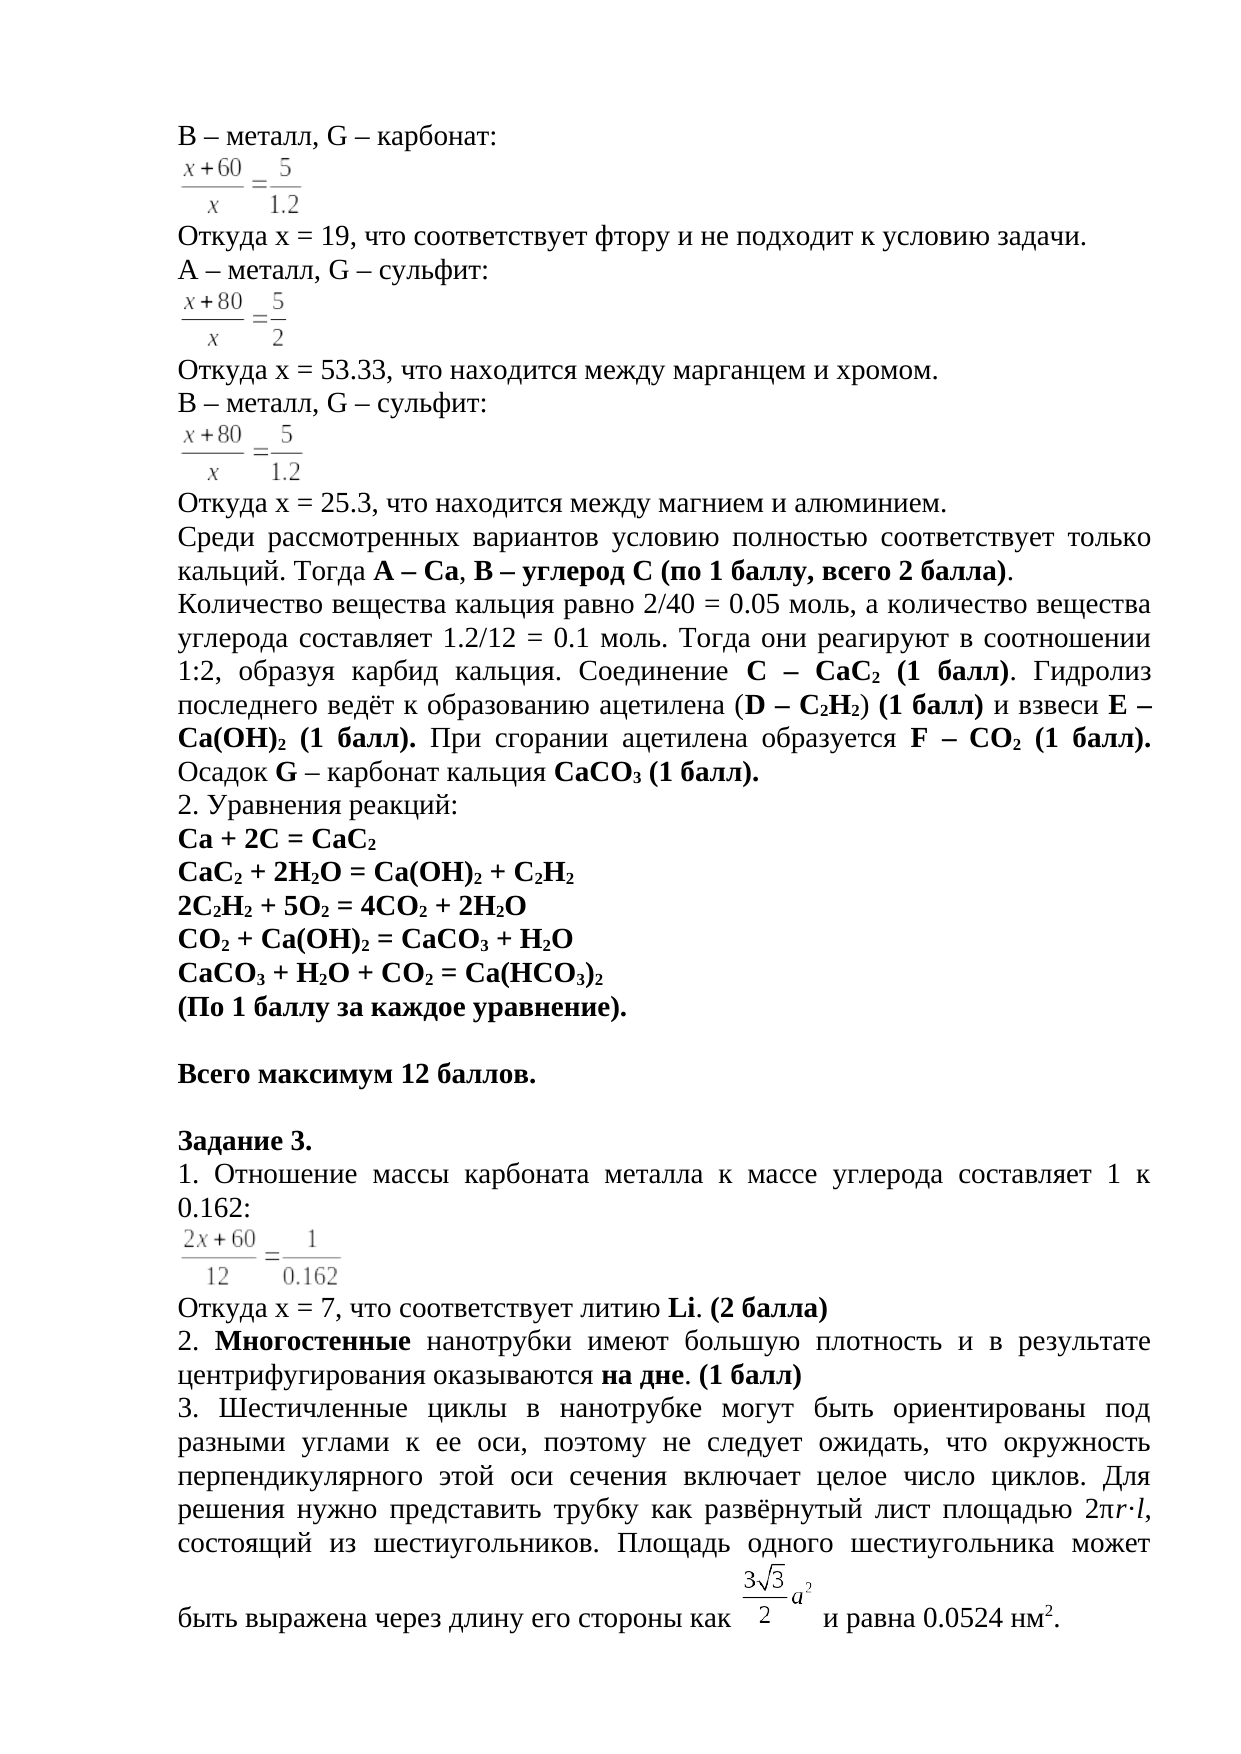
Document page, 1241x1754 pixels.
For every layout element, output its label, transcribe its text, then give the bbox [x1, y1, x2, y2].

text 2C2H2 + 5O2 = 4CO2 + 2H2O [177, 888, 1152, 922]
text Откуда х = 7, что соответствует литию Li. (2 балла) [177, 1290, 1152, 1323]
text A – металл, G – сульфит: [177, 252, 1152, 285]
text 2. Уравнения реакций: [177, 787, 1152, 821]
text B – металл, G – сульфит: [177, 385, 1152, 419]
text Откуда x = 19, что соответствует фтору и не подходит к условию задачи. [177, 218, 1152, 252]
text Среди рассмотренных вариантов условию полностью соответствует только кальций. Тогда A – Ca, B – углерод C (по 1 баллу, всего 2 балла). [177, 519, 1152, 586]
text CaCO3 + H2O + CO2 = Ca(HCO3)2 [177, 955, 1152, 989]
text B – металл, G – карбонат: [177, 118, 1152, 152]
text Всего максимум 12 баллов. [177, 1056, 1152, 1089]
text CO2 + Ca(OH)2 = CaCO3 + H2O [177, 922, 1152, 955]
text Откуда x = 53.33, что находится между марганцем и хромом. [177, 352, 1152, 385]
text 1. Отношение массы карбоната металла к массе углерода составляет 1 к 0.162: [177, 1156, 1152, 1223]
text (По 1 баллу за каждое уравнение). [177, 989, 1152, 1022]
text Количество вещества кальция равно 2/40 = 0.05 моль, а количество вещества углерода составляет 1.2/12 = 0.1 моль. Тогда они реагируют в соотношении 1:2, образуя карбид кальция. Соединение С – CaC2 (1 балл). Гидролиз последнего ведёт к образованию ацетилена (D – C2H2) (1 балл) и взвеси E –Ca(OH)2 (1 балл). При сгорании ацетилена образуется F – CO2 (1 балл). Осадок G – карбонат кальция CaCO3 (1 балл). [177, 586, 1152, 787]
text Откуда x = 25.3, что находится между магнием и алюминием. [177, 486, 1152, 519]
text Ca + 2C = CaC2 [177, 821, 1152, 854]
text 3. Шестичленные циклы в нанотрубке могут быть ориентированы под разными углами к ее оси, поэтому не следует ожидать, что окружность перпендикулярного этой оси сечения включает целое число циклов. Для решения нужно представить трубку как развёрнутый лист площадью 2πr·l, состоящий из шестиугольников. Площадь одного шестиугольника может быть выражена через длину его стороны как и равна 0.0524 нм2. [177, 1391, 1152, 1634]
text Задание 3. [177, 1123, 1152, 1156]
text 2. Многостенные нанотрубки имеют большую плотность и в результате центрифугирования оказываются на дне. (1 балл) [177, 1323, 1152, 1391]
text CaC2 + 2H2O = Ca(OH)2 + C2H2 [177, 854, 1152, 888]
